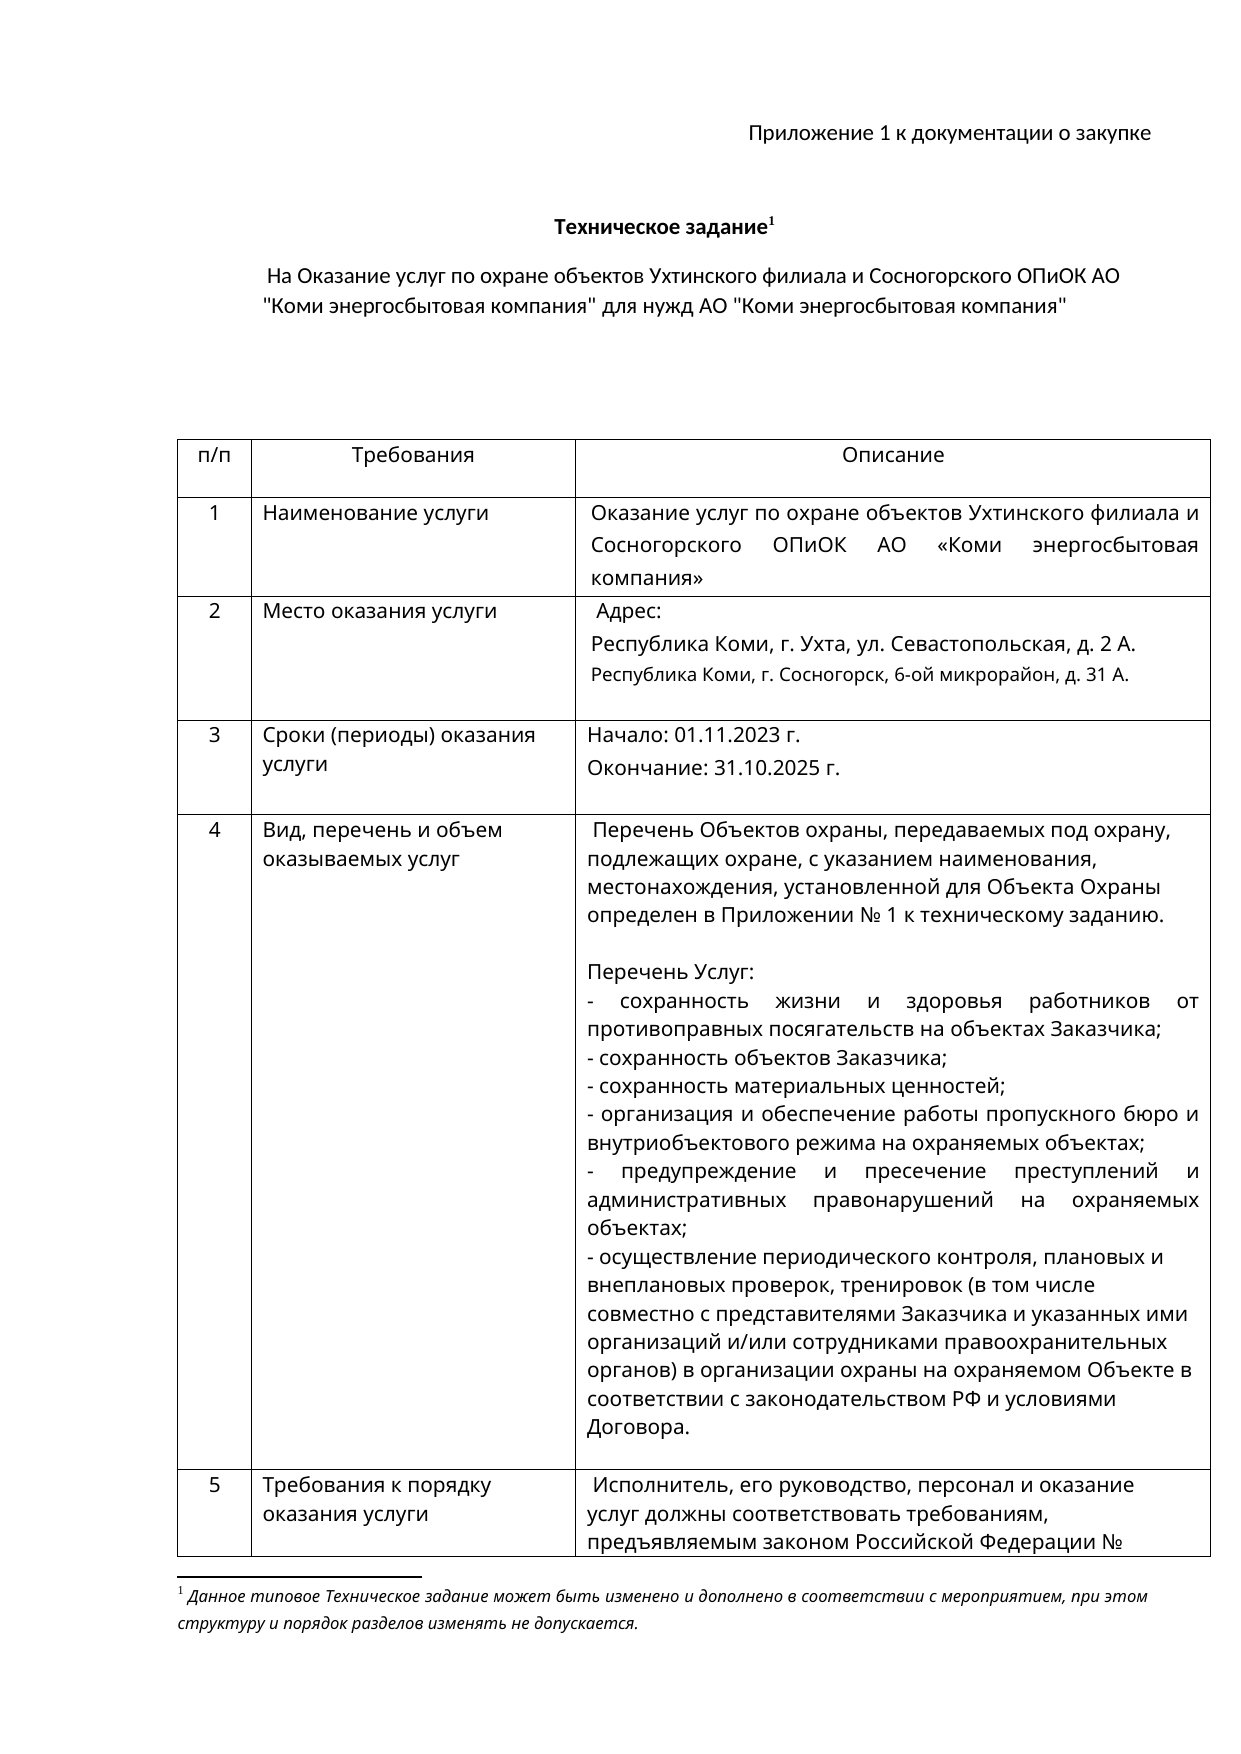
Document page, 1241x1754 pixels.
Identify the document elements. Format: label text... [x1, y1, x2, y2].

table_cell 4 [178, 815, 251, 1469]
text Техническое задание [177, 212, 1152, 240]
table_header Описание [576, 440, 1210, 497]
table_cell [252, 1470, 575, 1556]
table_cell Адрес: Республика Коми, г. Ухта, ул. Севастопольская, д. 2 А. Республика Коми, г. Сосногорск, 6-ой микрорайон, д. 31 А. [576, 597, 1210, 719]
table_cell Место оказания услуги [252, 597, 575, 719]
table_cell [576, 1470, 1210, 1556]
text На Оказание услуг по охране объектов Ухтинского филиала и Сосногорского ОПиОК АО "Коми энергосбытовая компания" для нужд АО "Коми энергосбытовая компания" [177, 261, 1152, 319]
table_cell Начало: 01.11.2023 г. Окончание: 31.10.2025 г. [576, 721, 1210, 814]
text Приложение 1 к документации о закупке [177, 118, 1152, 146]
table_cell Вид, перечень и объем оказываемых услуг [252, 815, 575, 1469]
table_cell 1 [178, 498, 251, 596]
table_cell Сроки (периоды) оказания услуги [252, 721, 575, 814]
table_cell Наименование услуги [252, 498, 575, 596]
table_cell 3 [178, 721, 251, 814]
table_cell 5 [178, 1470, 251, 1556]
table_header Требования [252, 440, 575, 497]
table_cell 2 [178, 597, 251, 719]
table_cell Перечень Объектов охраны, передаваемых под охрану, подлежащих охране, с указанием наименования, местонахождения, установленной для Объекта Охраны определен в Приложении № 1 к техническому заданию. Перечень Услуг: - сохранность жизни и здоровья работников от противоправных посягательств на объектах Заказчика; - сохранность объектов Заказчика; - сохранность материальных ценностей; - организация и обеспечение работы пропускного бюро и внутриобъектового режима на охраняемых объектах; - предупреждение и пресечение преступлений и административных правонарушений на охраняемых объектах; - осуществление периодического контроля, плановых и внеплановых проверок, тренировок (в том числе совместно с представителями Заказчика и указанных ими организаций и/или сотрудниками правоохранительных органов) в организации охраны на охраняемом Объекте в соответствии с законодательством РФ и условиями Договора. [576, 815, 1210, 1469]
table_header п/п [178, 440, 251, 497]
table_cell Оказание услуг по охране объектов Ухтинского филиала и Сосногорского ОПиОК АО «Коми энергосбытовая компания» [576, 498, 1210, 596]
